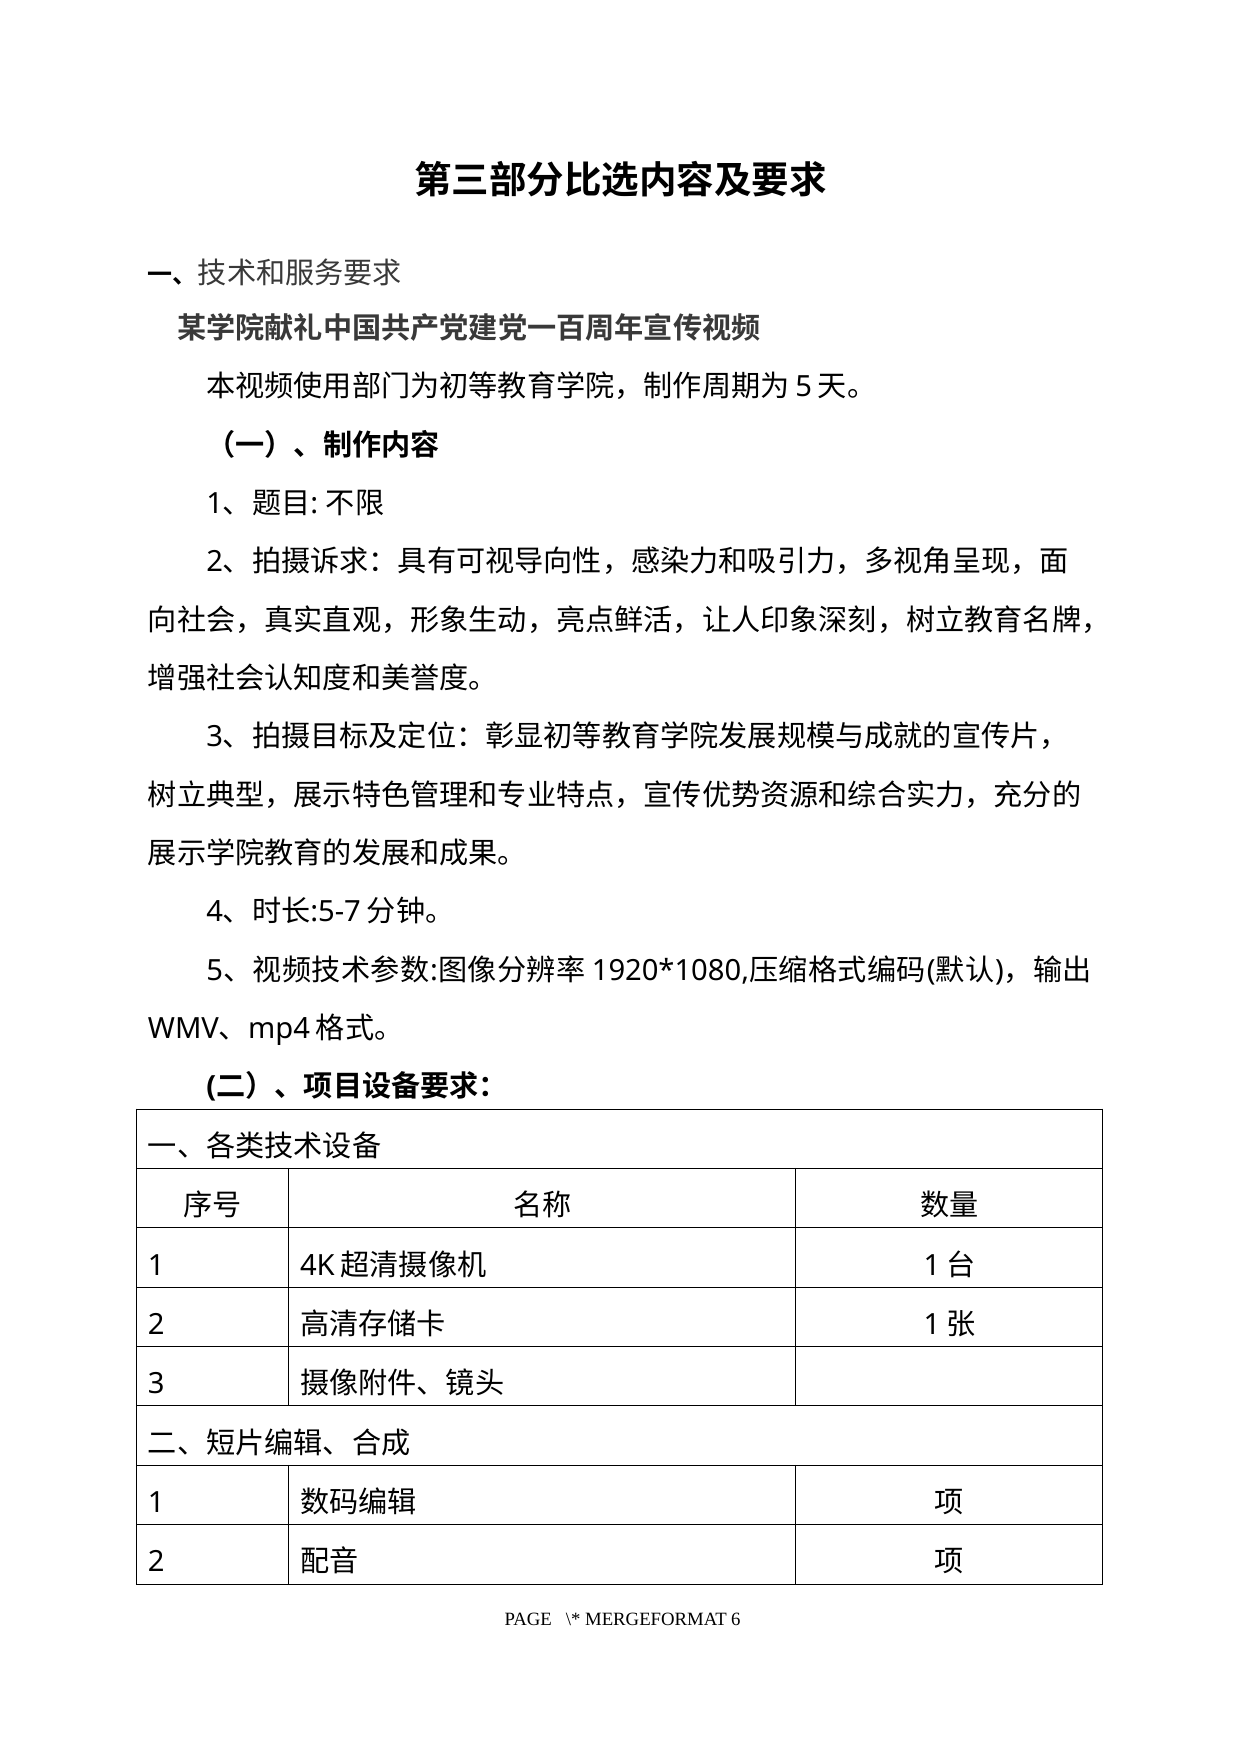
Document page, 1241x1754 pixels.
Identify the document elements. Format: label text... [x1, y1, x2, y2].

table_cell 配音 [289, 1525, 795, 1583]
table_cell 1台 [796, 1228, 1102, 1287]
text 4、时长:5-7分钟。 [148, 875, 1092, 933]
table_cell 2 [137, 1525, 288, 1583]
table_header 一、各类技术设备 [137, 1110, 1102, 1168]
text 2、拍摄诉求：具有可视导向性，感染力和吸引力，多视角呈现，面向社会，真实直观，形象生动，亮点鲜活，让人印象深刻，树立教育名牌，增强社会认知度和美誉度。 [148, 525, 1092, 700]
text 1、题目: 不限 [148, 467, 1092, 525]
table_cell 1 [137, 1466, 288, 1524]
table_cell 摄像附件、镜头 [289, 1347, 795, 1405]
table_cell 名称 [289, 1169, 795, 1227]
table_cell 项 [796, 1525, 1102, 1583]
table_cell 2 [137, 1288, 288, 1346]
table_cell 序号 [137, 1169, 288, 1227]
text （一）、制作内容 [148, 408, 1092, 467]
text 一、技术和服务要求 [148, 248, 1092, 292]
text 第三部分比选内容及要求 [148, 150, 1092, 204]
text 5、视频技术参数:图像分辨率1920*1080,压缩格式编码(默认)，输出WMV、mp4格式。 [148, 933, 1092, 1050]
table_cell 1张 [796, 1288, 1102, 1346]
text 本视频使用部门为初等教育学院，制作周期为5天。 [148, 350, 1092, 408]
table_cell 数码编辑 [289, 1466, 795, 1524]
table_cell 二、短片编辑、合成 [137, 1406, 1102, 1465]
table_cell 1 [137, 1228, 288, 1287]
table_cell 3 [137, 1347, 288, 1405]
table_cell 项 [796, 1466, 1102, 1524]
table_cell 4K超清摄像机 [289, 1228, 795, 1287]
table_cell 数量 [796, 1169, 1102, 1227]
text 某学院献礼中国共产党建党一百周年宣传视频 [148, 292, 1092, 350]
table_cell [796, 1347, 1102, 1405]
text (二）、项目设备要求： [148, 1050, 1092, 1108]
table_cell 高清存储卡 [289, 1288, 795, 1346]
text 3、拍摄目标及定位：彰显初等教育学院发展规模与成就的宣传片，树立典型，展示特色管理和专业特点，宣传优势资源和综合实力，充分的展示学院教育的发展和成果。 [148, 700, 1092, 875]
